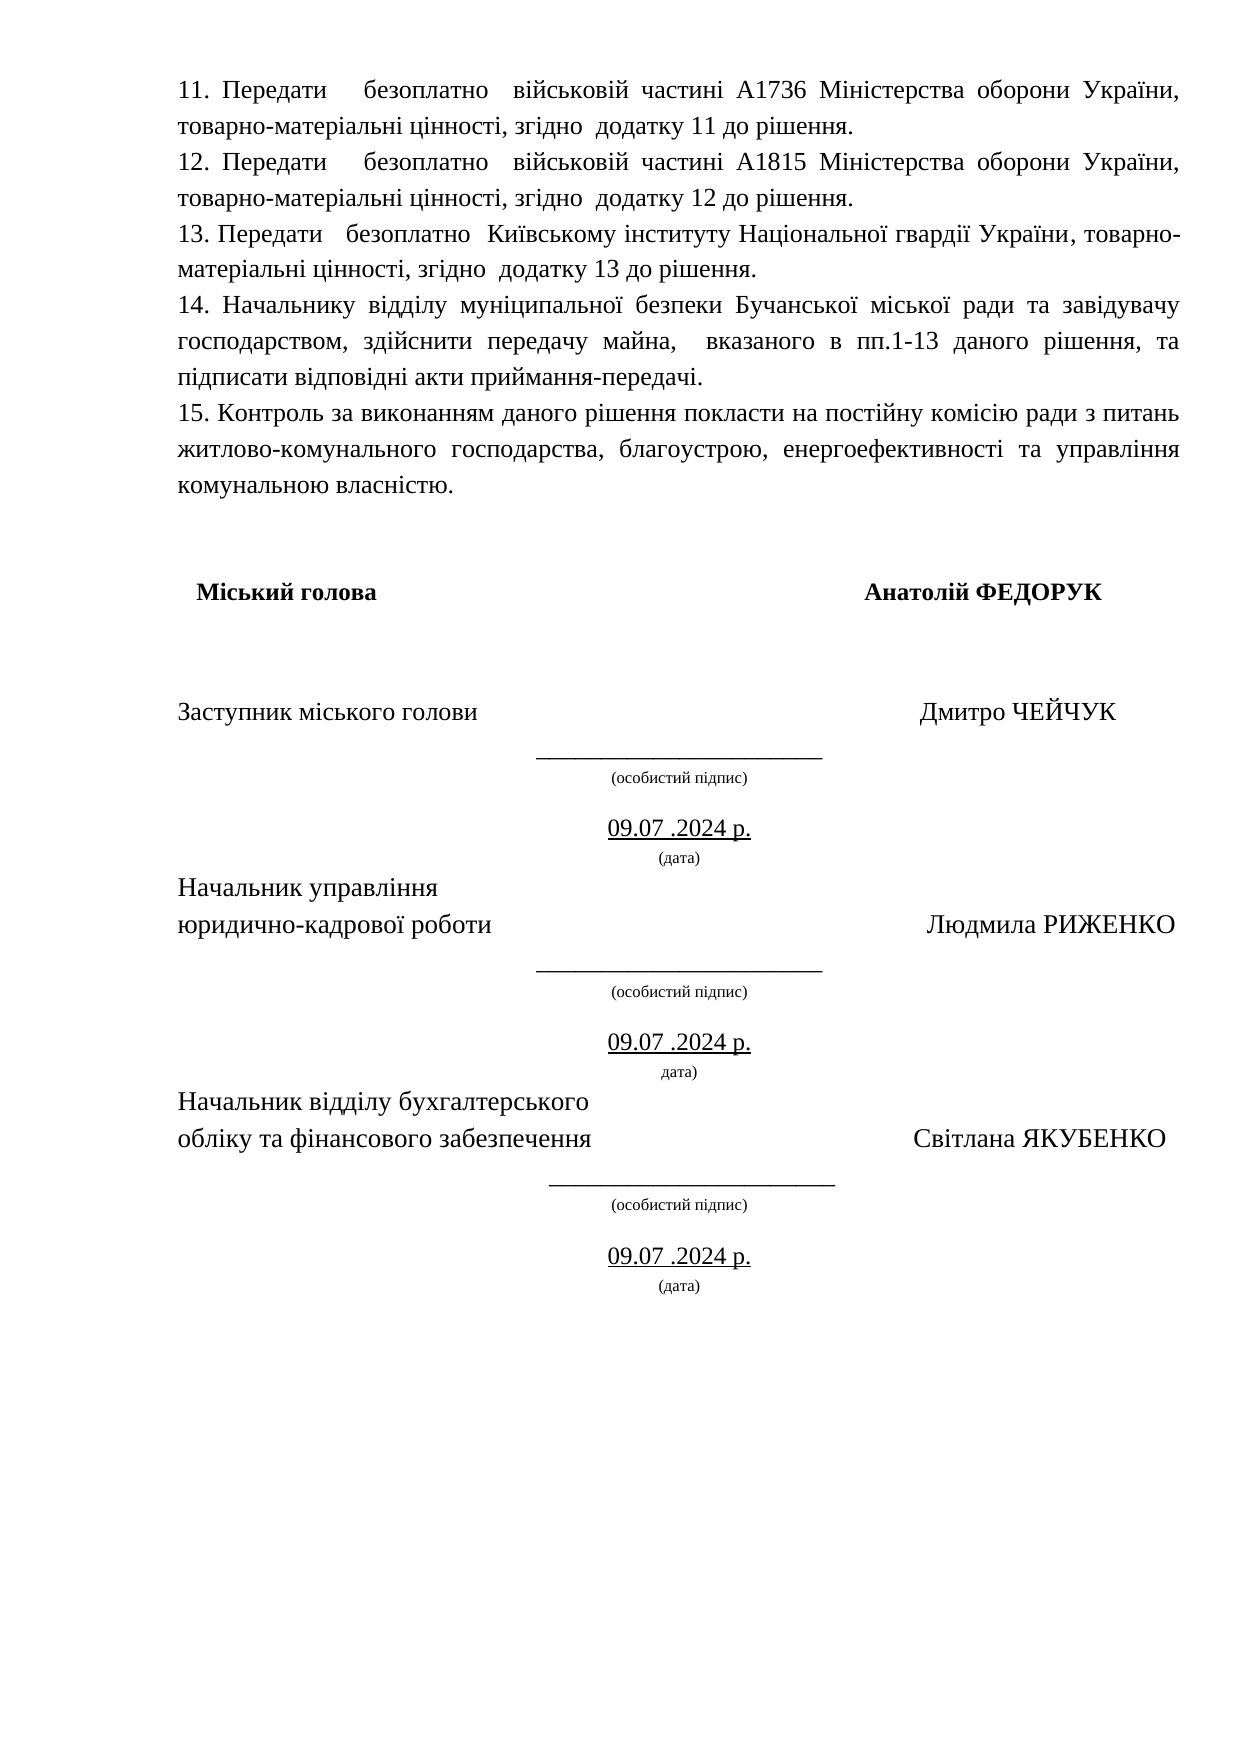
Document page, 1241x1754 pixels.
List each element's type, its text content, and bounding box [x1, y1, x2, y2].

text юридично-кадрової роботи Людмила РИЖЕНКО [177, 908, 1181, 939]
text (особистий підпис) [177, 768, 1181, 787]
text ______________________ [177, 945, 1181, 975]
text Начальник управління [177, 871, 1181, 902]
text ______________________ [177, 1159, 1181, 1189]
text 09.07 .2024 р. [177, 1027, 1181, 1056]
text ______________________ [177, 732, 1181, 762]
text 14. Начальнику відділу муніципальної безпеки Бучанської міської ради та завідувачу господарством, здійснити передачу майна, вказаного в пп.1-13 даного рішення, та підписати відповідні акти приймання-передачі. [177, 289, 1181, 391]
text дата) [177, 1062, 1181, 1081]
text 09.07 .2024 р. [177, 1241, 1181, 1270]
text 12. Передати безоплатно військовій частині А1815 Міністерства оборони України, товарно-матеріальні цінності, згідно додатку 12 до рішення. [177, 146, 1181, 212]
text Заступник міського голови Дмитро ЧЕЙЧУК [177, 696, 1181, 726]
text 11. Передати безоплатно військовій частині А1736 Міністерства оборони України, товарно-матеріальні цінності, згідно додатку 11 до рішення. [177, 74, 1181, 140]
text обліку та фінансового забезпечення Світлана ЯКУБЕНКО [177, 1122, 1181, 1153]
text (особистий підпис) [177, 981, 1181, 1001]
text (дата) [177, 1275, 1181, 1294]
text 09.07 .2024 р. [177, 813, 1181, 842]
text (дата) [177, 848, 1181, 867]
text 15. Контроль за виконанням даного рішення покласти на постійну комісію ради з питань житлово-комунального господарства, благоустрою, енергоефективності та управління комунальною власністю. [177, 397, 1181, 499]
text 13. Передати безоплатно Київському інституту Національної гвардії України, товарно-матеріальні цінності, згідно додатку 13 до рішення. [177, 218, 1181, 283]
text (особистий підпис) [177, 1195, 1181, 1214]
text Міський голова Анатолій ФЕДОРУК [177, 577, 1181, 606]
text Начальник відділу бухгалтерського [177, 1084, 1181, 1116]
